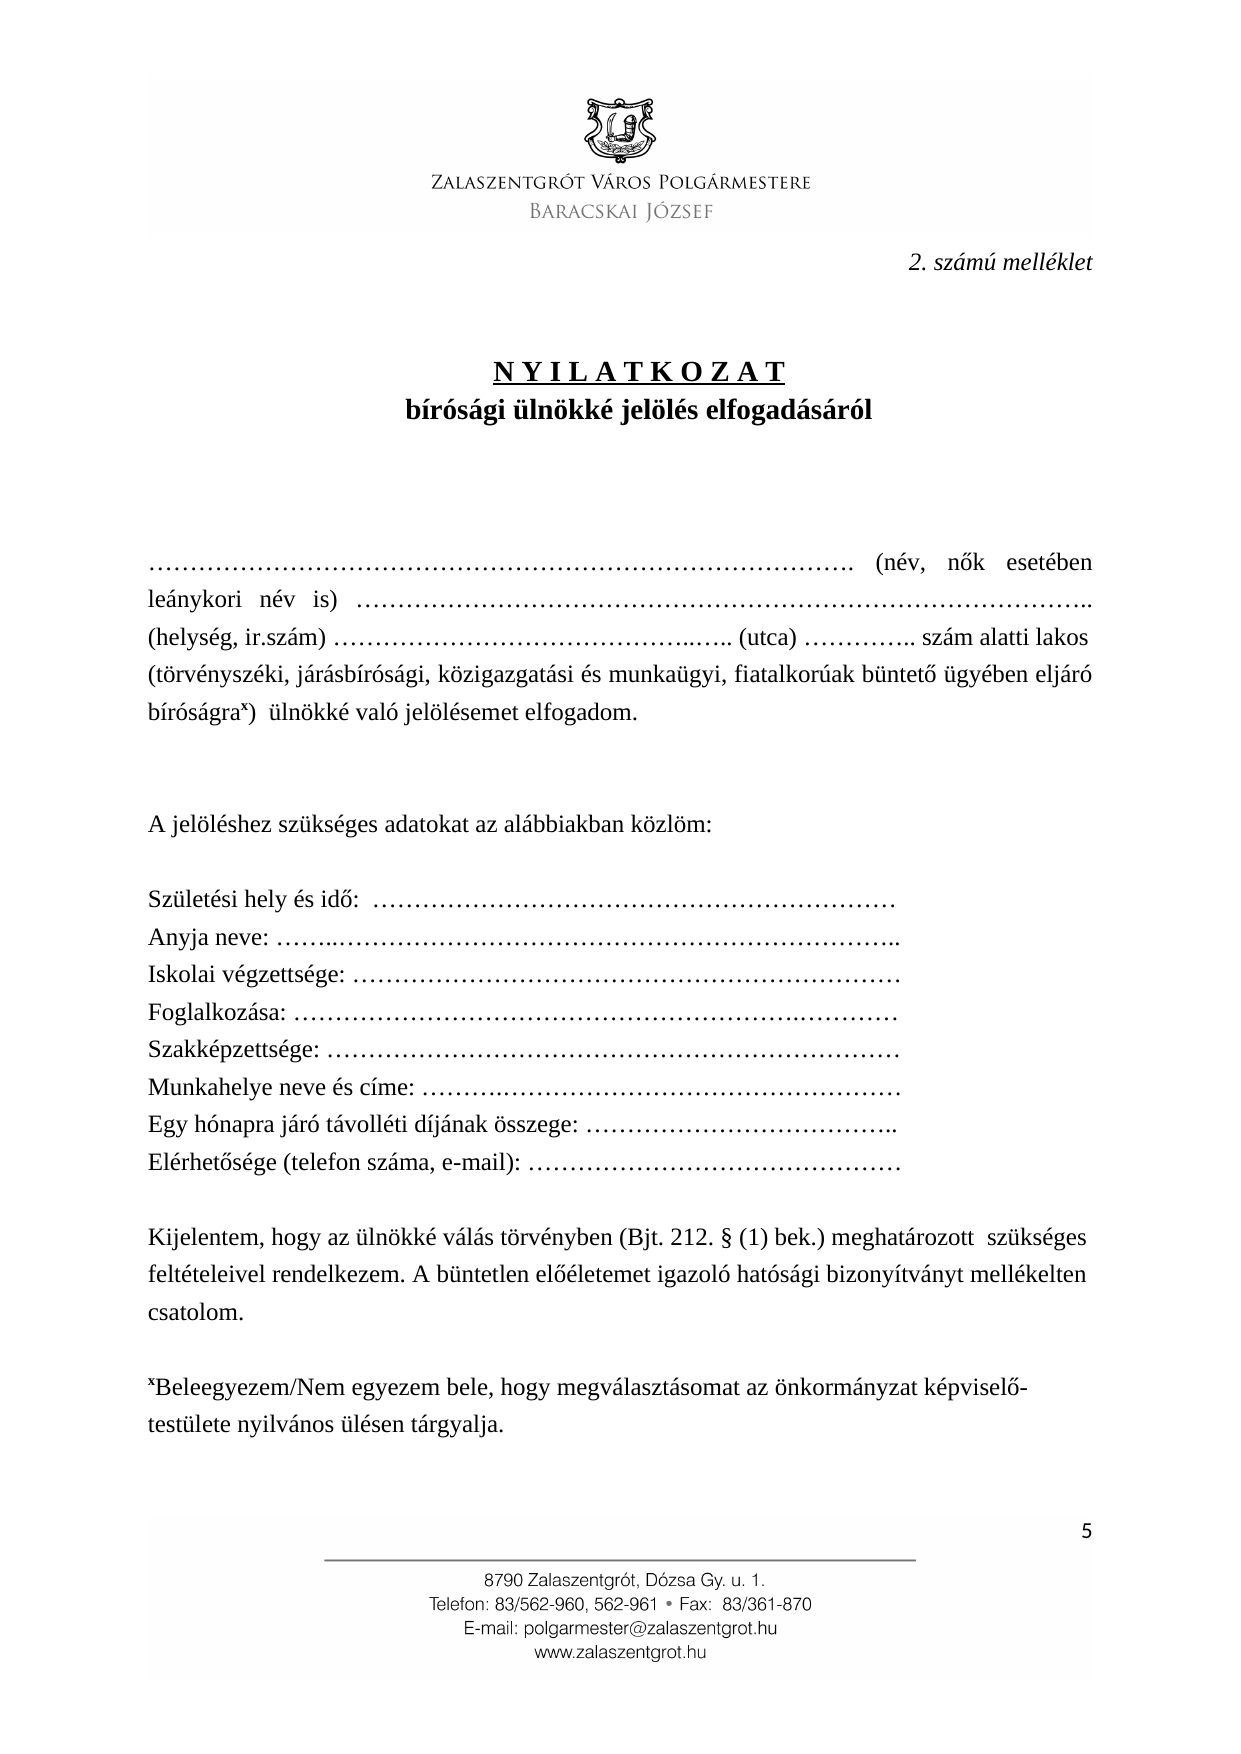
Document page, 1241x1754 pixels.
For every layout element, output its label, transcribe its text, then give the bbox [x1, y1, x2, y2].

text bírósági ülnökké jelölés elfogadásáról [185, 388, 1093, 425]
text 2. számú melléklet [554, 238, 1093, 275]
text Születési hely és idő: ……………………………………………………… [148, 875, 1093, 913]
picture [147, 1516, 1093, 1681]
text Szakképzettsége: …………………………………………………………… [148, 1025, 1093, 1063]
text N Y I L A T K O Z A T [185, 350, 1093, 388]
text (törvényszéki, járásbírósági, közigazgatási és munkaügyi, fiatalkorúak büntető ügyében eljáró bíróságrax) ülnökké való jelölésemet elfogadom. [148, 650, 1093, 725]
text Foglalkozása: …………………………………………………….………… [148, 988, 1093, 1025]
text Egy hónapra járó távolléti díjának összege: ……………………………….. [148, 1100, 1093, 1138]
text Munkahelye neve és címe: ……….………………………………………… [148, 1063, 1093, 1100]
text Elérhetősége (telefon száma, e-mail): ……………………………………… [148, 1138, 1093, 1175]
text …………………………………………………………………………. (név, nők esetében leánykori név is) …………………………………………………………………………….. (helység, ir.szám) ……………………………………..….. (utca) ………….. szám alatti lakos [148, 538, 1093, 650]
picture [147, 73, 1093, 238]
text xBeleegyezem/Nem egyezem bele, hogy megválasztásomat az önkormányzat képviselő-testülete nyilvános ülésen tárgyalja. [148, 1363, 1093, 1438]
text Kijelentem, hogy az ülnökké válás törvényben (Bjt. 212. § (1) bek.) meghatározott szükséges feltételeivel rendelkezem. A büntetlen előéletemet igazoló hatósági bizonyítványt mellékelten csatolom. [148, 1213, 1093, 1325]
text Iskolai végzettsége: ………………………………………………………… [148, 950, 1093, 988]
text Anyja neve: ……..………………………………………………………….. [148, 913, 1093, 950]
text A jelöléshez szükséges adatokat az alábbiakban közlöm: [148, 800, 1093, 838]
